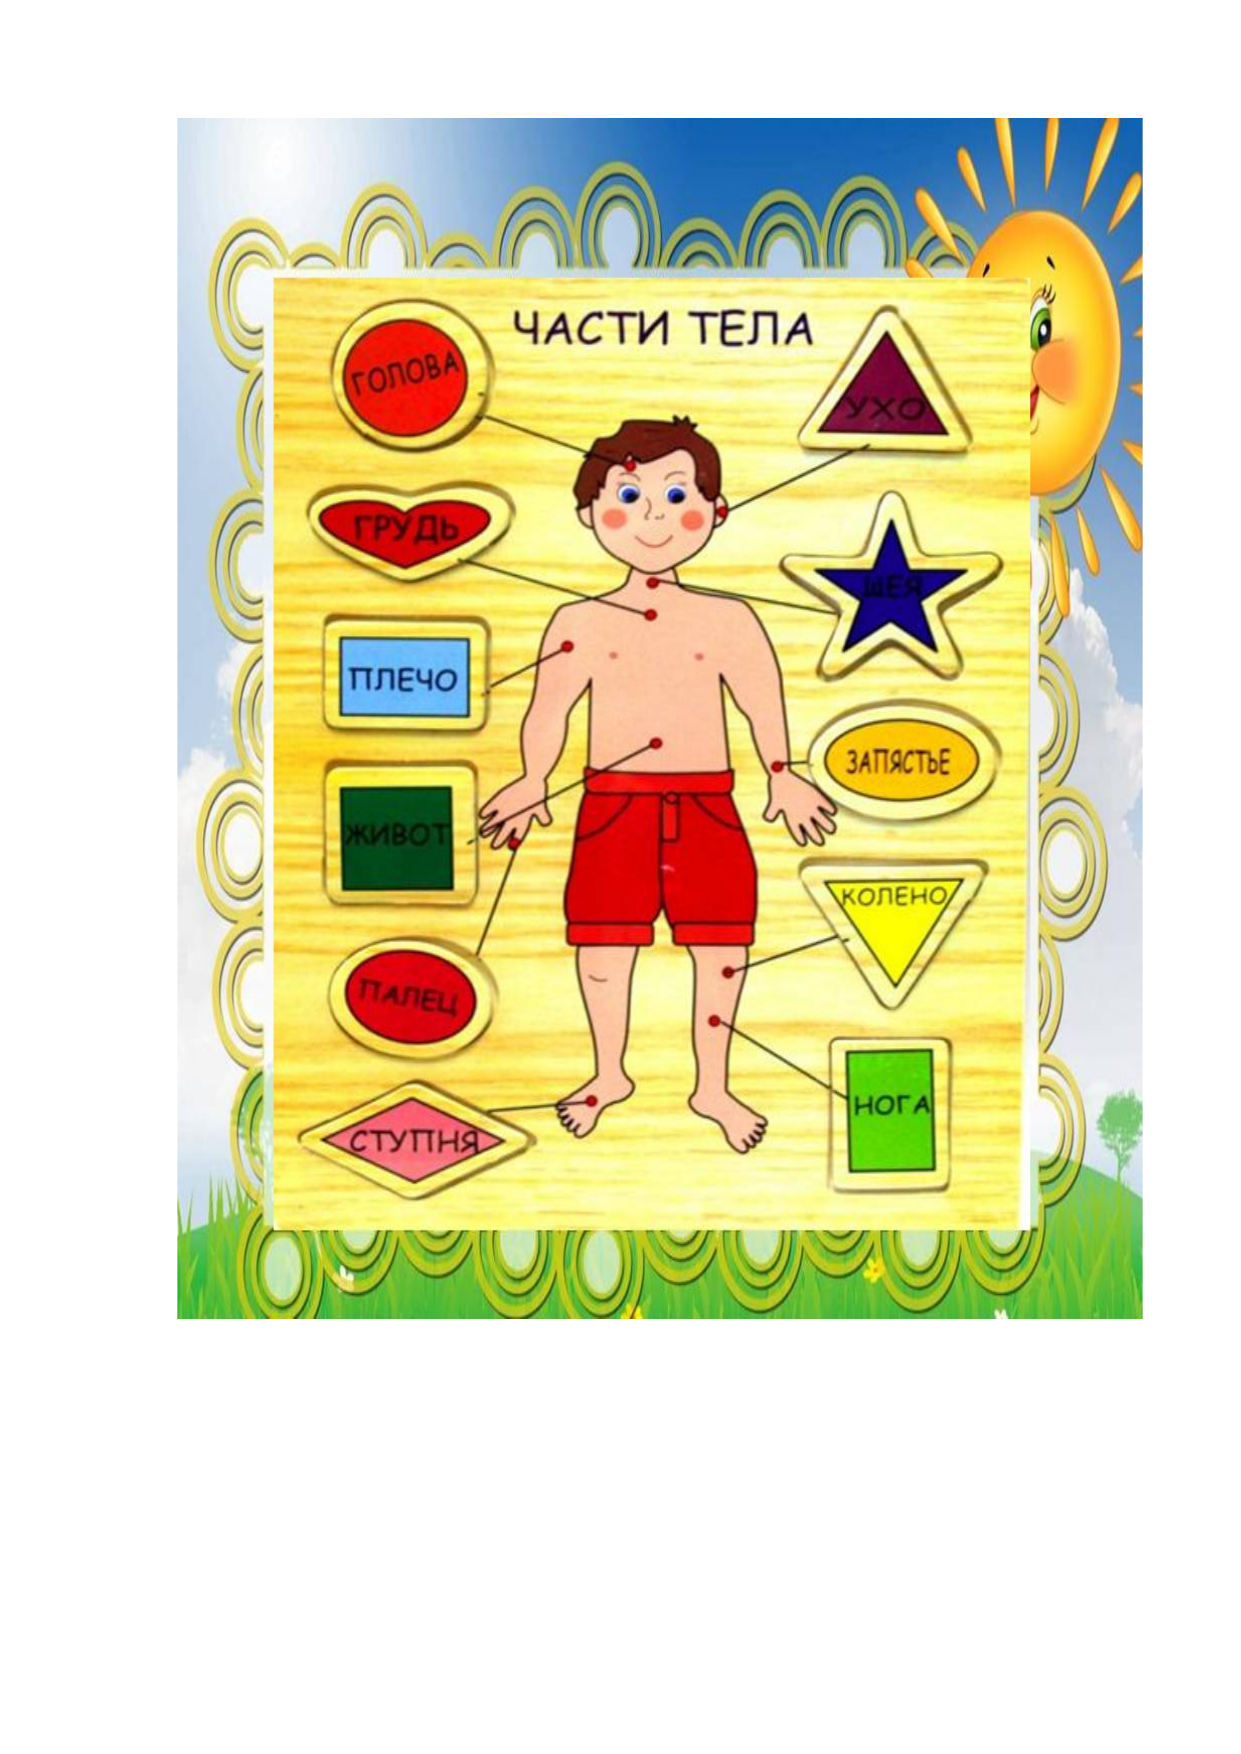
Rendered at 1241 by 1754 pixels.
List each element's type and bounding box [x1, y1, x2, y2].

picture [177, 118, 1143, 1319]
